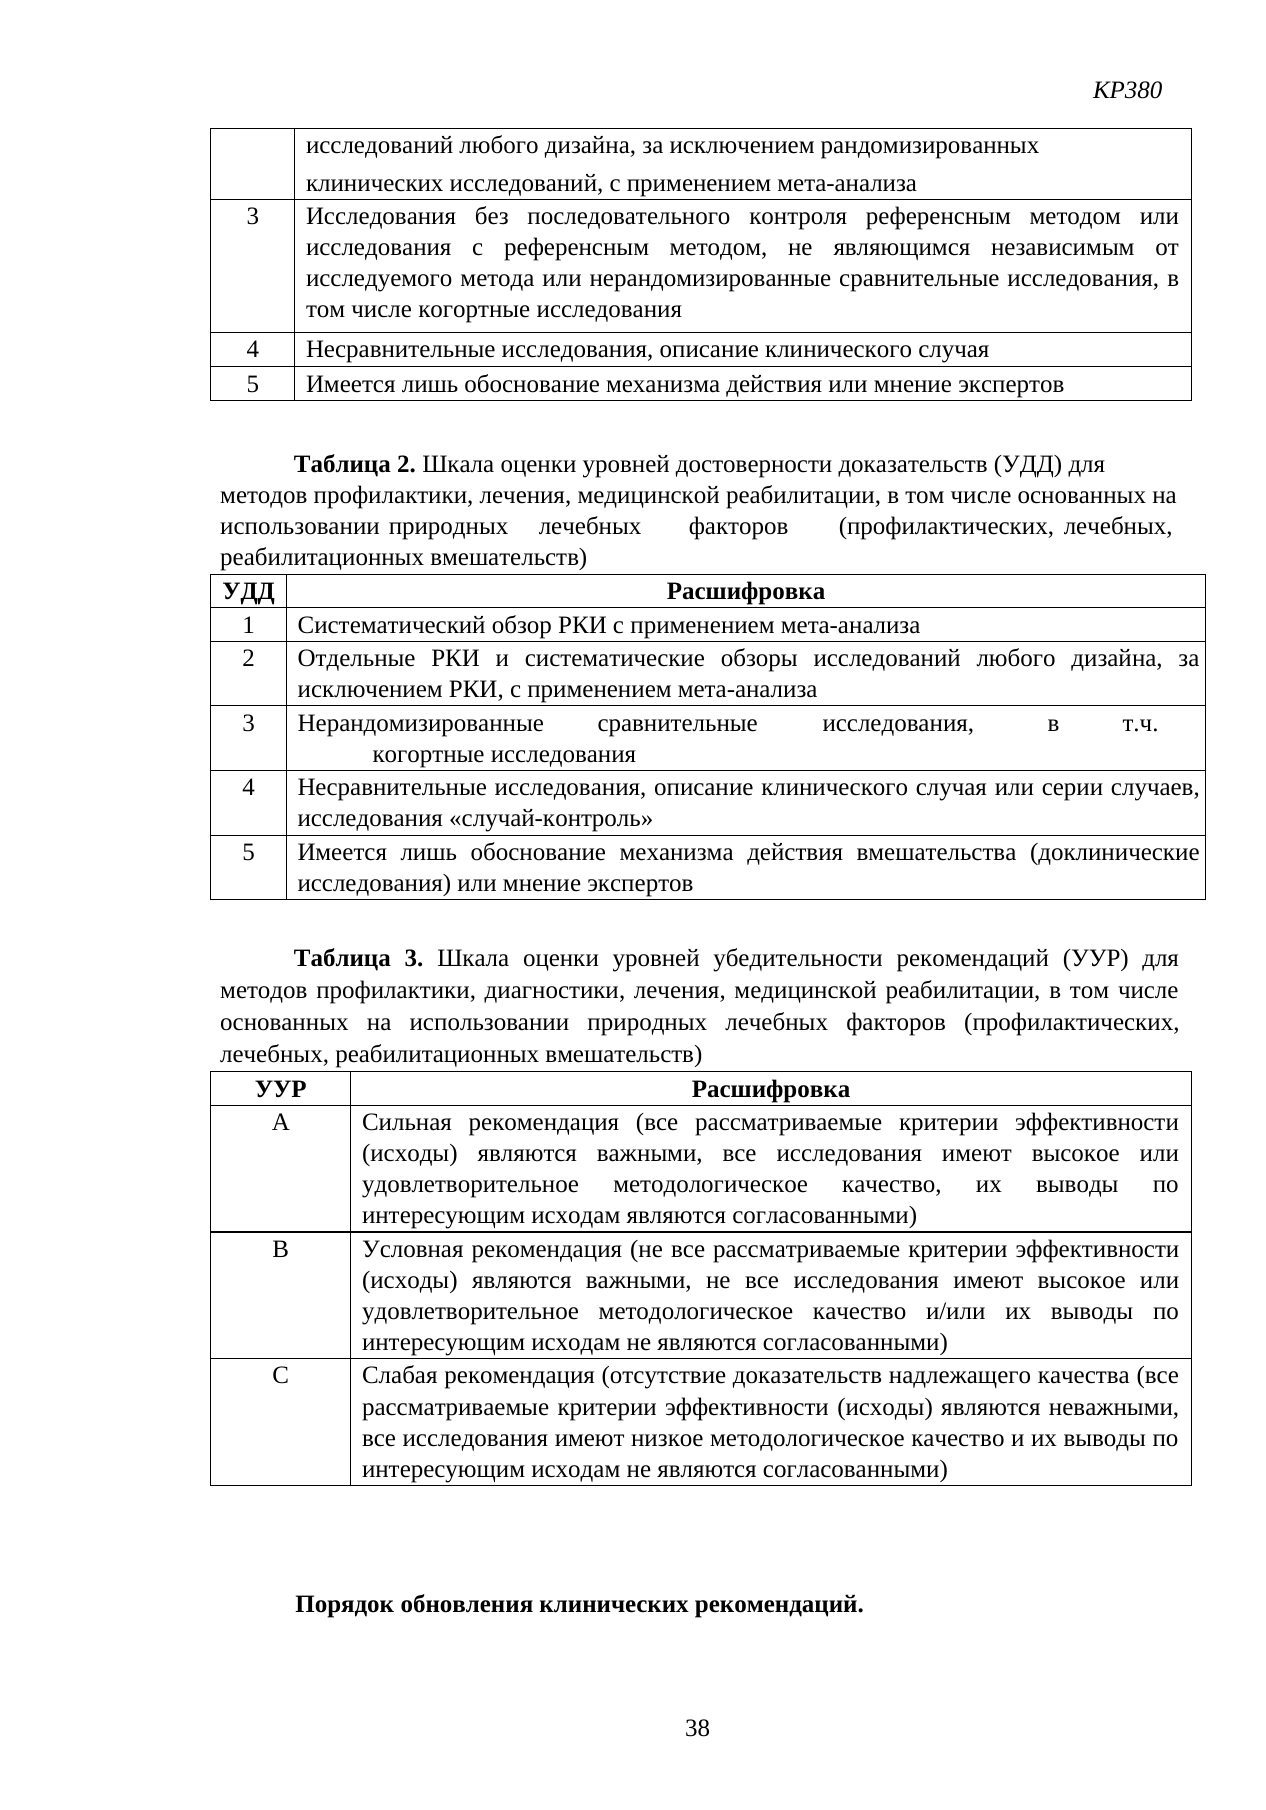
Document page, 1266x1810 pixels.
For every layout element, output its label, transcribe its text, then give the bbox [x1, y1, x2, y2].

table_cell 4 [211, 333, 294, 366]
table_cell Имеется лишь обоснование механизма действия вмешательства (доклинические исследования) или мнение экспертов [287, 836, 1205, 899]
table_cell 4 [211, 771, 286, 834]
table_cell C [211, 1359, 350, 1485]
table_cell Слабая рекомендация (отсутствие доказательств надлежащего качества (все рассматриваемые критерии эффективности (исходы) являются неважными, все исследования имеют низкое методологическое качество и их выводы по интересующим исходам не являются согласованными) [351, 1359, 1191, 1485]
table_cell 2 [211, 129, 294, 199]
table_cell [295, 129, 1191, 199]
table_cell Несравнительные исследования, описание клинического случая или серии случаев, исследования «случай-контроль» [287, 771, 1205, 834]
table_cell Нерандомизированные сравнительные исследования, в т.ч. когортные исследования [287, 706, 1205, 770]
text Порядок обновления клинических рекомендаций. [295, 1589, 1215, 1618]
table_cell Несравнительные исследования, описание клинического случая [295, 333, 1191, 366]
table_cell 3 [211, 706, 286, 770]
table_cell 3 [211, 200, 294, 332]
table_cell Имеется лишь обоснование механизма действия или мнение экспертов [295, 367, 1191, 400]
table_cell A [211, 1106, 350, 1231]
table_header Расшифровка [351, 1072, 1191, 1105]
table_cell Сильная рекомендация (все рассматриваемые критерии эффективности (исходы) являются важными, все исследования имеют высокое или удовлетворительное методологическое качество, их выводы по интересующим исходам являются согласованными) [351, 1106, 1191, 1231]
table_cell Отдельные РКИ и систематические обзоры исследований любого дизайна, за исключением РКИ, с применением мета-анализа [287, 642, 1205, 705]
text Таблица 3. Шкала оценки уровней убедительности рекомендаций (УУР) для методов профилактики, диагностики, лечения, медицинской реабилитации, в том числе основанных на использовании природных лечебных факторов (профилактических, лечебных, реабилитационных вмешательств) [220, 943, 1180, 1067]
table_cell 1 [211, 608, 286, 641]
table_header УДД [211, 575, 286, 607]
table_header Расшифровка [287, 575, 1205, 607]
table_header УУР [211, 1072, 350, 1105]
text Таблица 2. Шкала оценки уровней достоверности доказательств (УДД) для методов профилактики, лечения, медицинской реабилитации, в том числе основанных на использовании природных лечебных факторов (профилактических, лечебных, реабилитационных вмешательств) [220, 449, 1181, 571]
table_cell B [211, 1233, 350, 1358]
table_cell 5 [211, 367, 294, 400]
table_cell Исследования без последовательного контроля референсным методом или исследования с референсным методом, не являющимся независимым от исследуемого метода или нерандомизированные сравнительные исследования, в том числе когортные исследования [295, 200, 1191, 332]
table_cell 5 [211, 836, 286, 899]
table_cell 2 [211, 642, 286, 705]
table_cell Систематический обзор РКИ с применением мета-анализа [287, 608, 1205, 641]
table_cell Условная рекомендация (не все рассматриваемые критерии эффективности (исходы) являются важными, не все исследования имеют высокое или удовлетворительное методологическое качество и/или их выводы по интересующим исходам не являются согласованными) [351, 1233, 1191, 1358]
